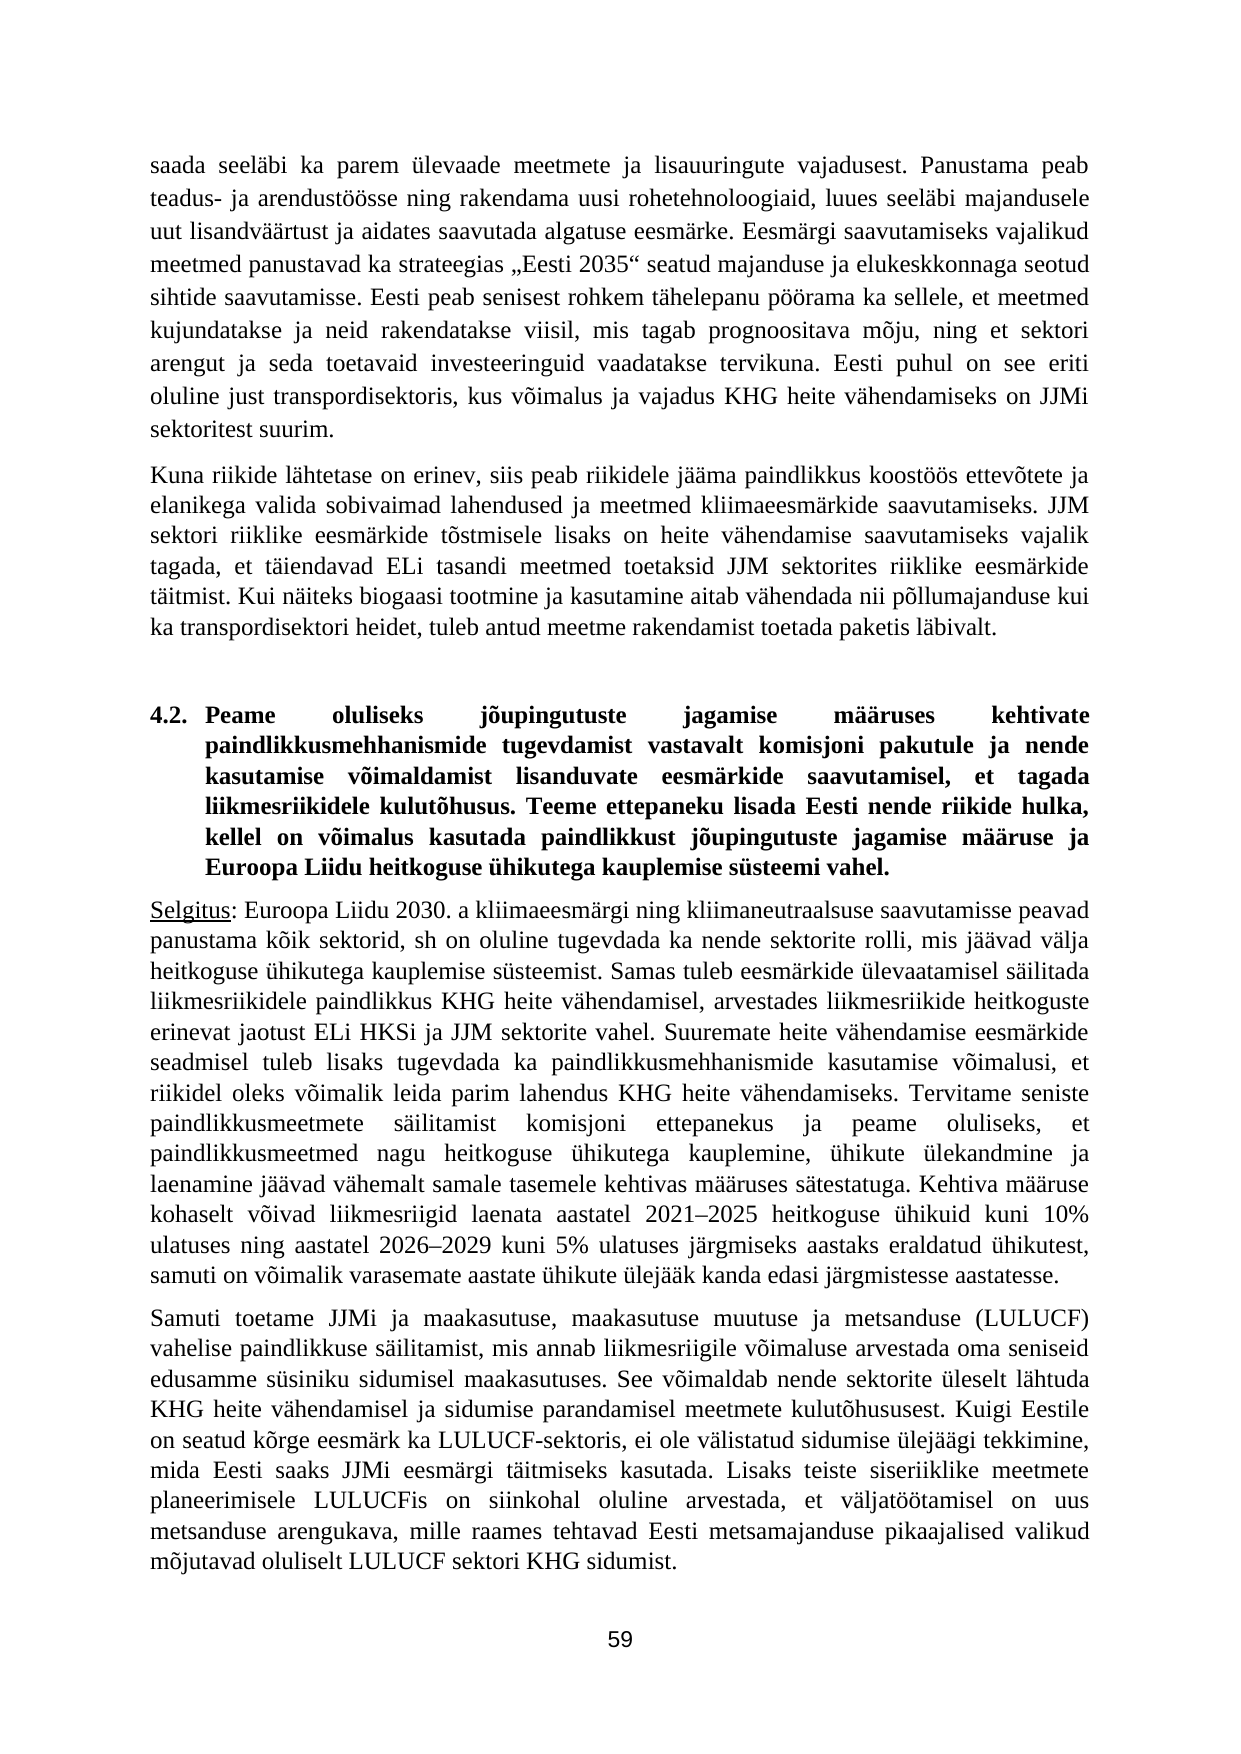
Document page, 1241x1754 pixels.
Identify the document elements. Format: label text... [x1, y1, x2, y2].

list Peame oluliseks jõupingutuste jagamise määruses kehtivate paindlikkusmehhanismide tugevdamist vastavalt komisjoni pakutule ja nende kasutamise võimaldamist lisanduvate eesmärkide saavutamisel, et tagada liikmesriikidele kulutõhusus. Teeme ettepaneku lisada Eesti nende riikide hulka, kellel on võimalus kasutada paindlikkust jõupingutuste jagamise määruse ja Euroopa Liidu heitkoguse ühikutega kauplemise süsteemi vahel. [150, 700, 1090, 881]
text Selgitus: Euroopa Liidu 2030. a kliimaeesmärgi ning kliimaneutraalsuse saavutamisse peavad panustama kõik sektorid, sh on oluline tugevdada ka nende sektorite rolli, mis jäävad välja heitkoguse ühikutega kauplemise süsteemist. Samas tuleb eesmärkide ülevaatamisel säilitada liikmesriikidele paindlikkus KHG heite vähendamisel, arvestades liikmesriikide heitkoguste erinevat jaotust ELi HKSi ja JJM sektorite vahel. Suuremate heite vähendamise eesmärkide seadmisel tuleb lisaks tugevdada ka paindlikkusmehhanismide kasutamise võimalusi, et riikidel oleks võimalik leida parim lahendus KHG heite vähendamiseks. Tervitame seniste paindlikkusmeetmete säilitamist komisjoni ettepanekus ja peame oluliseks, et paindlikkusmeetmed nagu heitkoguse ühikutega kauplemine, ühikute ülekandmine ja laenamine jäävad vähemalt samale tasemele kehtivas määruses sätestatuga. Kehtiva määruse kohaselt võivad liikmesriigid laenata aastatel 2021–2025 heitkoguse ühikuid kuni 10% ulatuses ning aastatel 2026–2029 kuni 5% ulatuses järgmiseks aastaks eraldatud ühikutest, samuti on võimalik varasemate aastate ühikute ülejääk kanda edasi järgmistesse aastatesse. [150, 895, 1090, 1289]
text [150, 150, 1090, 443]
text Samuti toetame JJMi ja maakasutuse, maakasutuse muutuse ja metsanduse (LULUCF) vahelise paindlikkuse säilitamist, mis annab liikmesriigile võimaluse arvestada oma seniseid edusamme süsiniku sidumisel maakasutuses. See võimaldab nende sektorite üleselt lähtuda KHG heite vähendamisel ja sidumise parandamisel meetmete kulutõhususest. Kuigi Eestile on seatud kõrge eesmärk ka LULUCF-sektoris, ei ole välistatud sidumise ülejäägi tekkimine, mida Eesti saaks JJMi eesmärgi täitmiseks kasutada. Lisaks teiste siseriiklike meetmete planeerimisele LULUCFis on siinkohal oluline arvestada, et väljatöötamisel on uus metsanduse arengukava, mille raames tehtavad Eesti metsamajanduse pikaajalised valikud mõjutavad oluliselt LULUCF sektori KHG sidumist. [150, 1303, 1090, 1575]
text Kuna riikide lähtetase on erinev, siis peab riikidele jääma paindlikkus koostöös ettevõtete ja elanikega valida sobivaimad lahendused ja meetmed kliimaeesmärkide saavutamiseks. JJM sektori riiklike eesmärkide tõstmisele lisaks on heite vähendamise saavutamiseks vajalik tagada, et täiendavad ELi tasandi meetmed toetaksid JJM sektorites riiklike eesmärkide täitmist. Kui näiteks biogaasi tootmine ja kasutamine aitab vähendada nii põllumajanduse kui ka transpordisektori heidet, tuleb antud meetme rakendamist toetada paketis läbivalt. [150, 460, 1090, 641]
